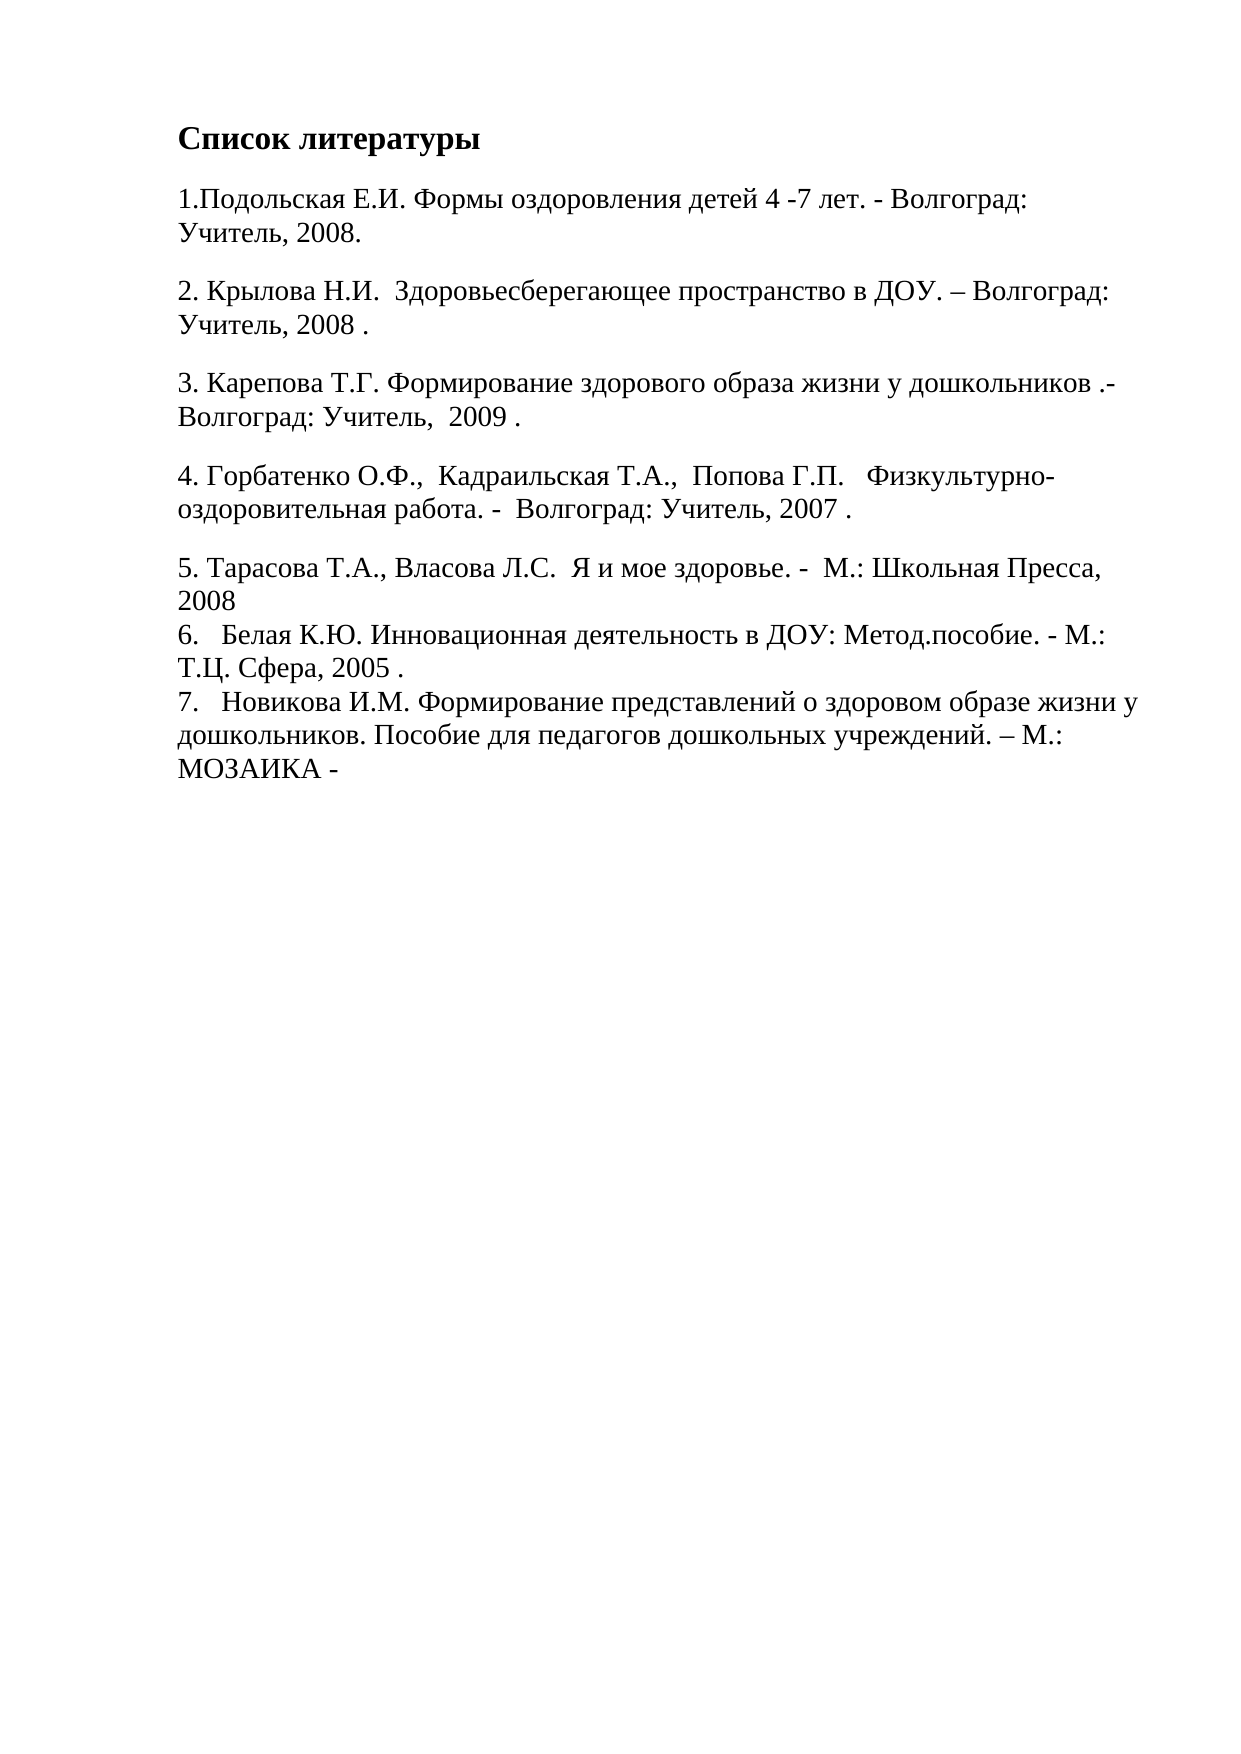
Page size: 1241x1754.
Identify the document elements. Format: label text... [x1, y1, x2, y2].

text 1.Подольская Е.И. Формы оздоровления детей 4 -7 лет. - Волгоград: Учитель, 2008. [177, 181, 1152, 248]
text 4. Горбатенко О.Ф., Кадраильская Т.А., Попова Г.П. Физкультурно-оздоровительная работа. - Волгоград: Учитель, 2007 . [177, 458, 1152, 525]
text 5. Тарасова Т.А., Власова Л.С. Я и мое здоровье. - М.: Школьная Пресса, 2008 6. Белая К.Ю. Инновационная деятельность в ДОУ: Метод.пособие. - М.: Т.Ц. Сфера, 2005 . 7. Новикова И.М. Формирование представлений о здоровом образе жизни у дошкольников. Пособие для педагогов дошкольных учреждений. – М.: МОЗАИКА - [177, 550, 1152, 784]
text 3. Карепова Т.Г. Формирование здорового образа жизни у дошкольников .- Волгоград: Учитель, 2009 . [177, 366, 1152, 433]
text Список литературы [177, 118, 1152, 156]
text 2. Крылова Н.И. Здоровьесберегающее пространство в ДОУ. – Волгоград: Учитель, 2008 . [177, 273, 1152, 341]
